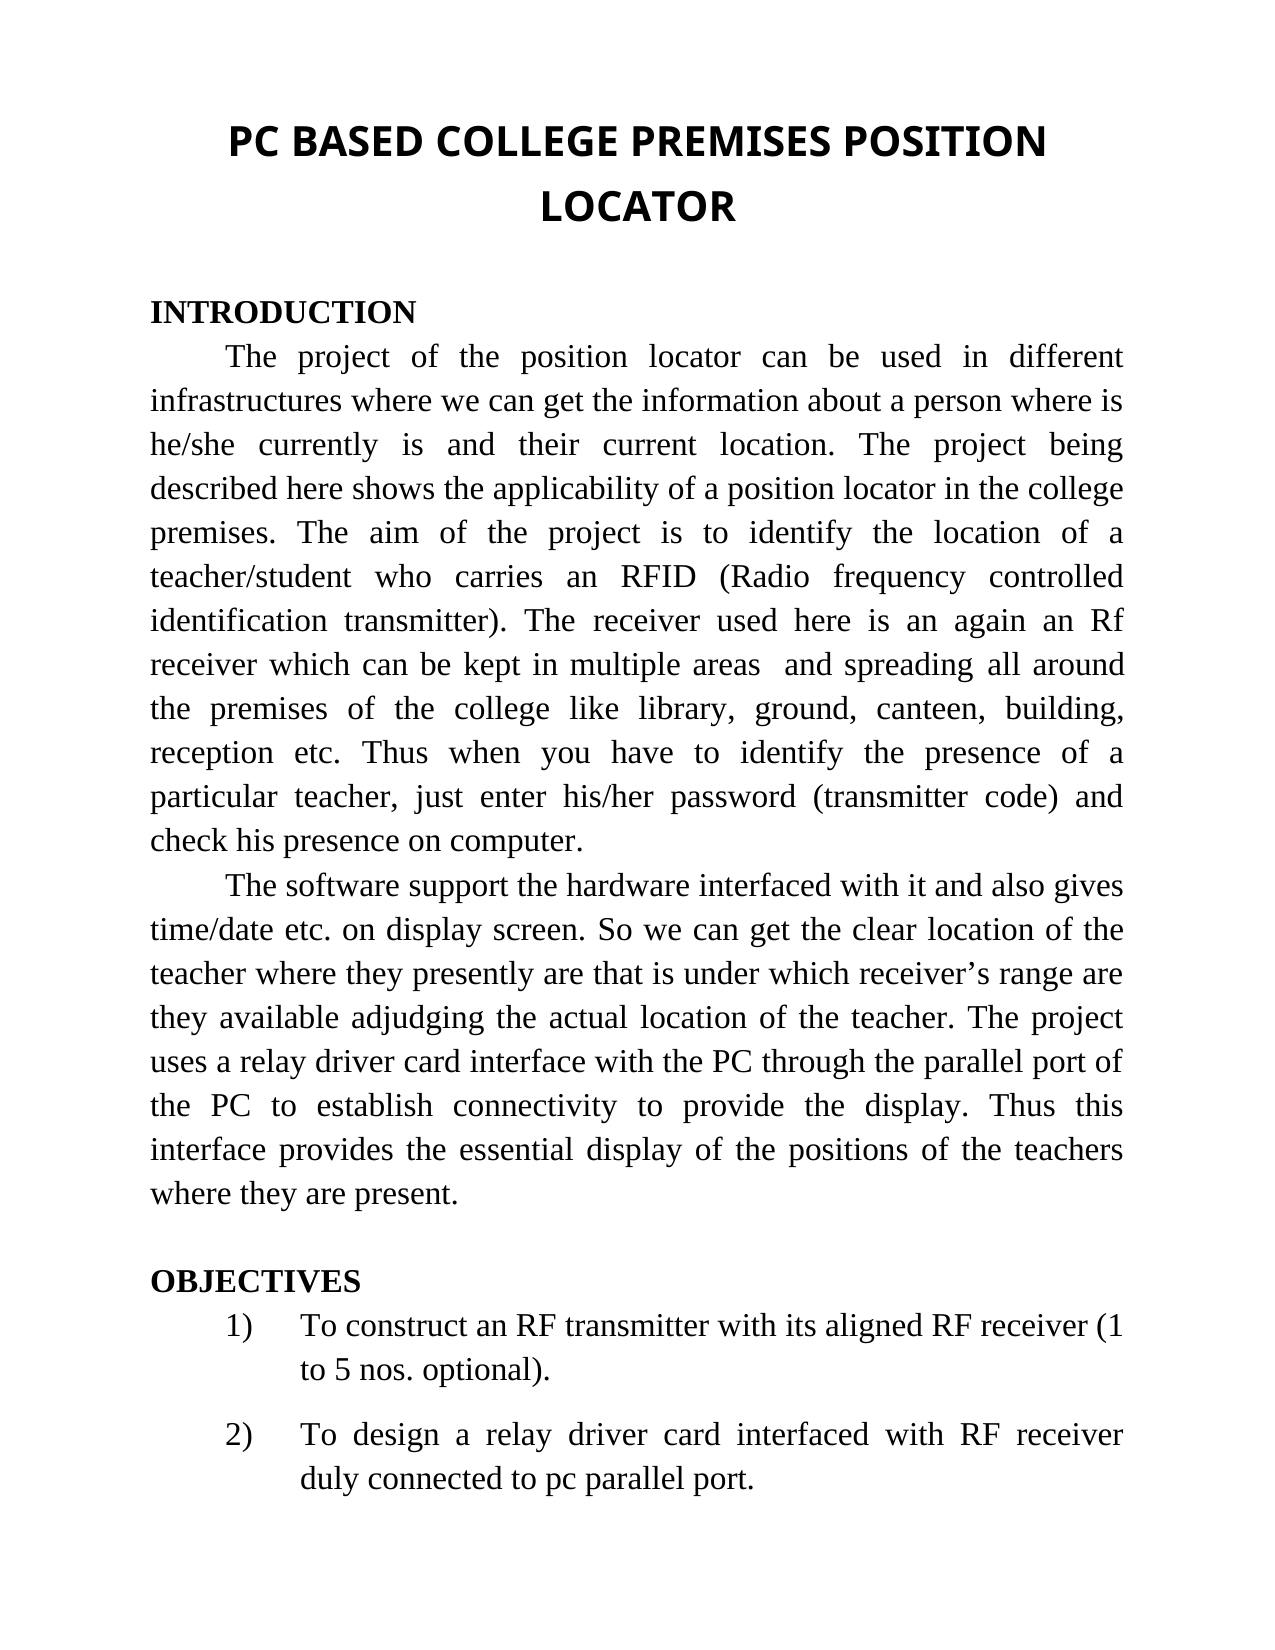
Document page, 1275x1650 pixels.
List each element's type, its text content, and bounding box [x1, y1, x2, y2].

text The project of the position locator can be used in different infrastructures where we can get the information about a person where is he/she currently is and their current location. The project being described here shows the applicability of a position locator in the college premises. The aim of the project is to identify the location of a teacher/student who carries an RFID (Radio frequency controlled identification transmitter). The receiver used here is an again an Rf receiver which can be kept in multiple areas and spreading all around the premises of the college like library, ground, canteen, building, reception etc. Thus when you have to identify the presence of a particular teacher, just enter his/her password (transmitter code) and check his presence on computer. [150, 336, 1125, 859]
text OBJECTIVES [150, 1261, 1125, 1300]
text PC BASED COLLEGE PREMISES POSITION LOCATOR [150, 112, 1125, 234]
list To design a relay driver card interfaced with RF receiver duly connected to pc parallel port. [225, 1414, 1125, 1497]
text The software support the hardware interfaced with it and also gives time/date etc. on display screen. So we can get the clear location of the teacher where they presently are that is under which receiver’s range are they available adjudging the actual location of the teacher. The project uses a relay driver card interface with the PC through the parallel port of the PC to establish connectivity to provide the display. Thus this interface provides the essential display of the positions of the teachers where they are present. [150, 865, 1125, 1212]
list To construct an RF transmitter with its aligned RF receiver (1 to 5 nos. optional). [225, 1305, 1125, 1388]
text INTRODUCTION [150, 292, 1125, 330]
